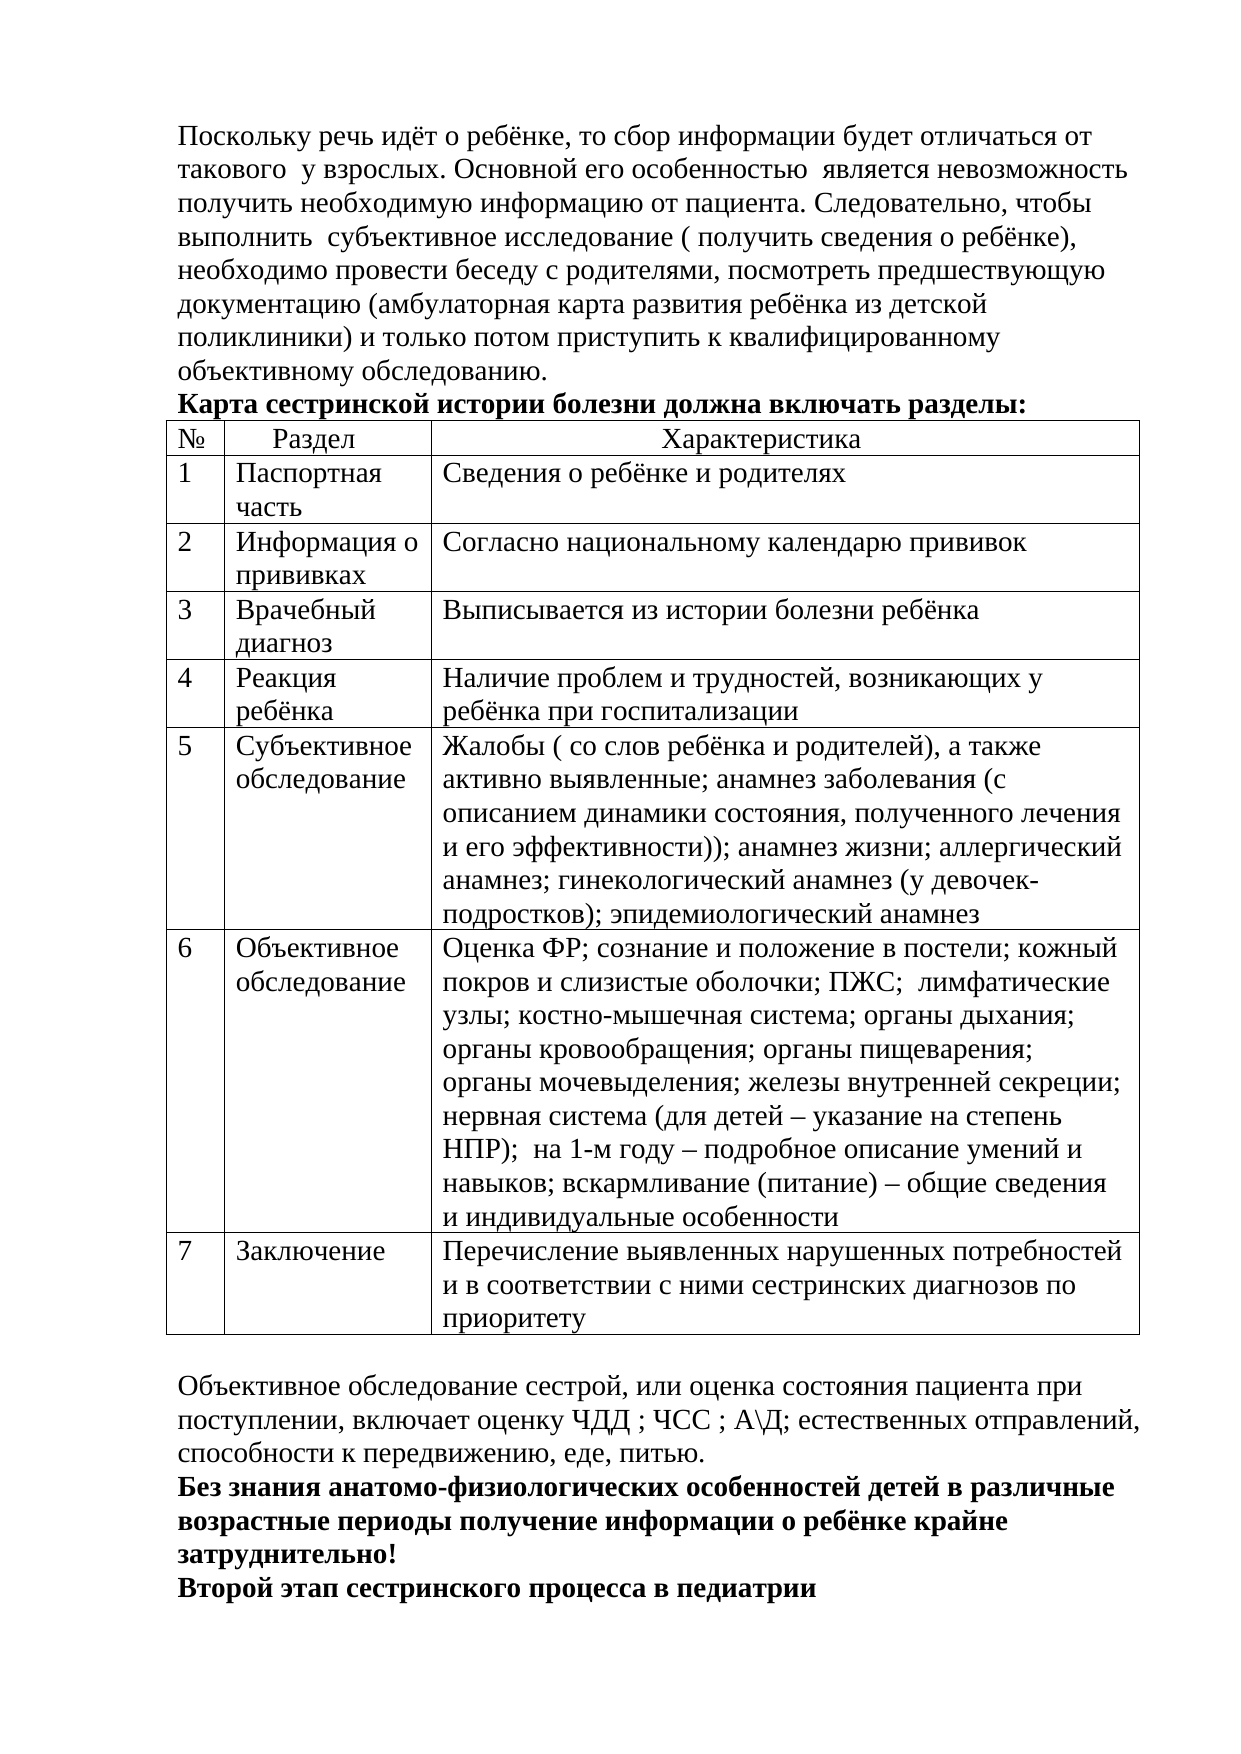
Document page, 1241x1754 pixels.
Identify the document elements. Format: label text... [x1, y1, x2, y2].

table_cell Заключение [225, 1233, 431, 1334]
table_cell 3 [167, 592, 224, 659]
text Второй этап сестринского процесса в педиатрии [177, 1570, 1152, 1603]
table_header Раздел [225, 421, 431, 454]
table_cell Субъективное обследование [225, 728, 431, 929]
table_cell Выписывается из истории болезни ребёнка [432, 592, 1139, 659]
text Объективное обследование сестрой, или оценка состояния пациента при поступлении, включает оценку ЧДД ; ЧСС ; А\Д; естественных отправлений, способности к передвижению, еде, питью. [177, 1368, 1152, 1469]
table_cell 6 [167, 930, 224, 1232]
table_cell 5 [167, 728, 224, 929]
table_cell 2 [167, 524, 224, 591]
table_cell Сведения о ребёнке и родителях [432, 456, 1139, 523]
text Без знания анатомо-физиологических особенностей детей в различные возрастные периоды получение информации о ребёнке крайне затруднительно! [177, 1469, 1152, 1570]
table_cell Согласно национальному календарю прививок [432, 524, 1139, 591]
table_cell Объективное обследование [225, 930, 431, 1232]
table_cell Перечисление выявленных нарушенных потребностей и в соответствии с ними сестринских диагнозов по приоритету [432, 1233, 1139, 1334]
table_cell Наличие проблем и трудностей, возникающих у ребёнка при госпитализации [432, 660, 1139, 727]
table_cell 1 [167, 456, 224, 523]
text Карта сестринской истории болезни должна включать разделы: [177, 386, 1152, 420]
table_cell Информация о прививках [225, 524, 431, 591]
table_cell 4 [167, 660, 224, 727]
table_header Характеристика [432, 421, 1139, 454]
table_cell Паспортная часть [225, 456, 431, 523]
table_cell Оценка ФР; сознание и положение в постели; кожный покров и слизистые оболочки; ПЖС; лимфатические узлы; костно-мышечная система; органы дыхания; органы кровообращения; органы пищеварения; органы мочевыделения; железы внутренней секреции; нервная система (для детей – указание на степень НПР); на 1-м году – подробное описание умений и навыков; вскармливание (питание) – общие сведения и индивидуальные особенности [432, 930, 1139, 1232]
text Поскольку речь идёт о ребёнке, то сбор информации будет отличаться от такового у взрослых. Основной его особенностью является невозможность получить необходимую информацию от пациента. Следовательно, чтобы выполнить субъективное исследование ( получить сведения о ребёнке), необходимо провести беседу с родителями, посмотреть предшествующую документацию (амбулаторная карта развития ребёнка из детской поликлиники) и только потом приступить к квалифицированному объективному обследованию. [177, 118, 1152, 386]
table_cell Реакция ребёнка [225, 660, 431, 727]
table_header № [167, 421, 224, 454]
table_cell Жалобы ( со слов ребёнка и родителей), а также активно выявленные; анамнез заболевания (с описанием динамики состояния, полученного лечения и его эффективности)); анамнез жизни; аллергический анамнез; гинекологический анамнез (у девочек-подростков); эпидемиологический анамнез [432, 728, 1139, 929]
table_cell Врачебный диагноз [225, 592, 431, 659]
table_cell 7 [167, 1233, 224, 1334]
